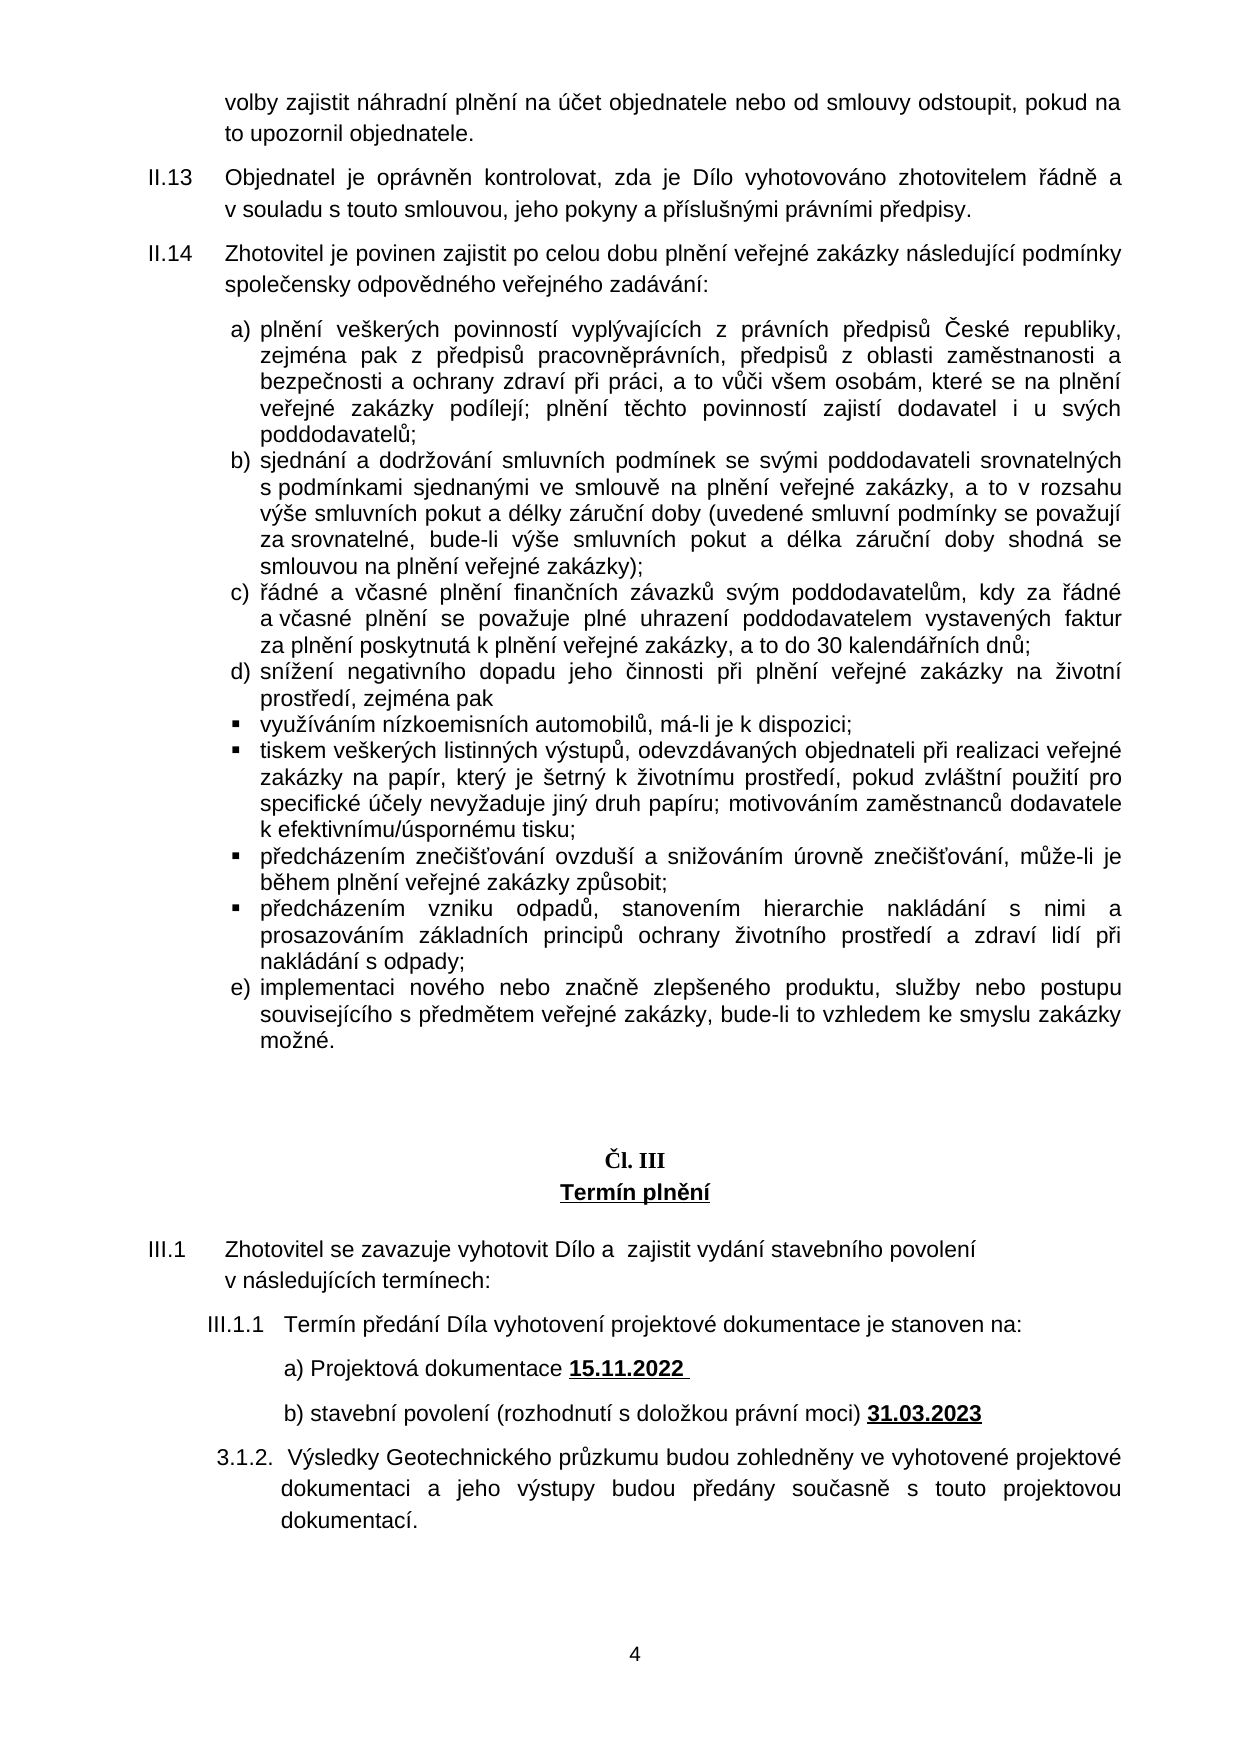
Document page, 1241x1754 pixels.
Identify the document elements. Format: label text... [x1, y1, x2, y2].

list tiskem veškerých listinných výstupů, odevzdávaných objednateli při realizaci veřejné zakázky na papír, který je šetrný k životnímu prostředí, pokud zvláštní použití pro specifické účely nevyžaduje jiný druh papíru; motivováním zaměstnanců dodavatele k efektivnímu/úspornému tisku; [230, 737, 1122, 843]
list řádné a včasné plnění finančních závazků svým poddodavatelům, kdy za řádné a včasné plnění se považuje plné uhrazení poddodavatelem vystavených faktur za plnění poskytnutá k plnění veřejné zakázky, a to do 30 kalendářních dnů; [230, 579, 1122, 658]
list implementaci nového nebo značně zlepšeného produktu, služby nebo postupu souvisejícího s předmětem veřejné zakázky, bude-li to vzhledem ke smyslu zakázky možné. [230, 974, 1122, 1053]
list předcházením vzniku odpadů, stanovením hierarchie nakládání s nimi a prosazováním základních principů ochrany životního prostředí a zdraví lidí při nakládání s odpady; [230, 895, 1122, 974]
list plnění veškerých povinností vyplývajících z právních předpisů České republiky, zejména pak z předpisů pracovněprávních, předpisů z oblasti zaměstnanosti a bezpečnosti a ochrany zdraví při práci, a to vůči všem osobám, které se na plnění veřejné zakázky podílejí; plnění těchto povinností zajistí dodavatel i u svých poddodavatelů; [230, 316, 1122, 447]
list Zhotovitel se zavazuje vyhotovit Dílo a zajistit vydání stavebního povolení v následujících termínech: [148, 1236, 1122, 1294]
list předcházením znečišťování ovzduší a snižováním úrovně znečišťování, může-li je během plnění veřejné zakázky způsobit; [230, 843, 1122, 895]
list Zhotovitel je povinen zajistit po celou dobu plnění veřejné zakázky následující podmínky společensky odpovědného veřejného zadávání: [148, 240, 1122, 298]
text Termín plnění [148, 1147, 1122, 1206]
list využíváním nízkoemisních automobilů, má-li je k dispozici; [230, 711, 1122, 737]
list snížení negativního dopadu jeho činnosti při plnění veřejné zakázky na životní prostředí, zejména pak [230, 658, 1122, 711]
list b) stavební povolení (rozhodnutí s doložkou právní moci) 31.03.2023 [283, 1399, 1122, 1426]
list Objednatel je oprávněn kontrolovat, zda je Dílo vyhotovováno zhotovitelem řádně a v souladu s touto smlouvou, jeho pokyny a příslušnými právními předpisy. [148, 164, 1122, 222]
list a) Projektová dokumentace 15.11.2022 [283, 1355, 1122, 1382]
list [148, 89, 1122, 147]
list Termín předání Díla vyhotovení projektové dokumentace je stanoven na: [207, 1311, 1122, 1338]
list sjednání a dodržování smluvních podmínek se svými poddodavateli srovnatelných s podmínkami sjednanými ve smlouvě na plnění veřejné zakázky, a to v rozsahu výše smluvních pokut a délky záruční doby (uvedené smluvní podmínky se považují za srovnatelné, bude-li výše smluvních pokut a délka záruční doby shodná se smlouvou na plnění veřejné zakázky); [230, 447, 1122, 579]
list 3.1.2. Výsledky Geotechnického průzkumu budou zohledněny ve vyhotovené projektové dokumentaci a jeho výstupy budou předány současně s touto projektovou dokumentací. [148, 1443, 1122, 1533]
